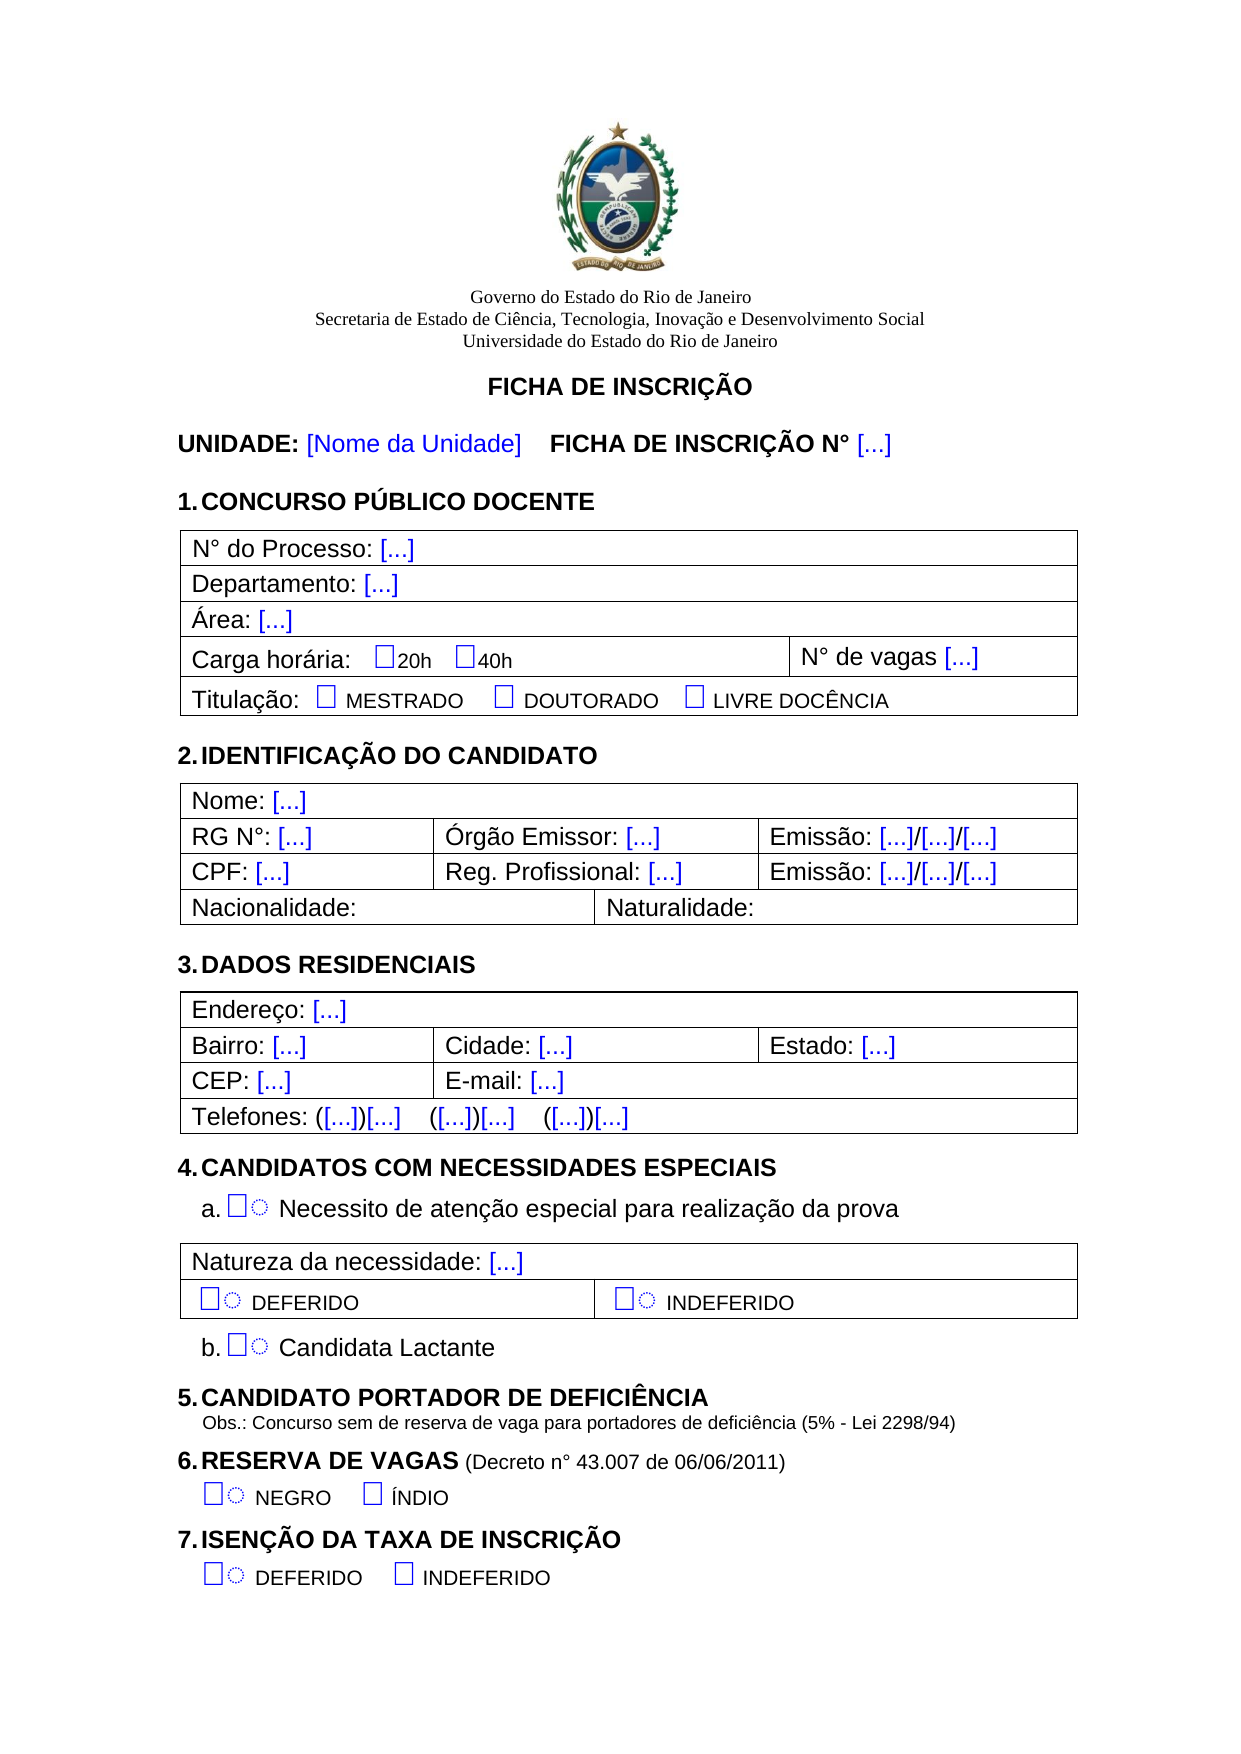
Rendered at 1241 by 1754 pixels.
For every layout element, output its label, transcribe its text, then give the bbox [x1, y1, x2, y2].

table_cell N° de vagas [...] [790, 637, 1077, 676]
table_cell Titulação: ࣏ MESTRADO ࣏ DOUTORADO ࣏ LIVRE DOCÊNCIA [181, 677, 1077, 715]
table_cell E-mail: [...] [434, 1063, 1077, 1098]
table_cell Área: [...] [181, 602, 1077, 636]
list RESERVA DE VAGAS (Decreto n° 43.007 de 06/06/2011) [177, 1446, 1063, 1474]
text ࣏ DEFERIDO ࣏ INDEFERIDO [201, 1554, 1152, 1592]
table_header Nome: [...] [181, 784, 1077, 818]
table_header Endereço: [...] [181, 993, 1077, 1027]
table_cell RG N°: [...] [181, 819, 433, 853]
text Obs.: Concurso sem de reserva de vaga para portadores de deficiência (5% - Lei 2298/94) [202, 1412, 1152, 1433]
text FICHA DE INSCRIÇÃO [177, 372, 1063, 401]
table_cell Emissão: [...]/[...]/[...] [759, 819, 1077, 853]
list CANDIDATO PORTADOR DE DEFICIÊNCIA [177, 1383, 1063, 1412]
table_cell CPF: [...] [181, 854, 433, 889]
list ISENÇÃO DA TAXA DE INSCRIÇÃO [177, 1525, 1063, 1554]
picture [541, 118, 699, 273]
table_cell Bairro: [...] [181, 1028, 433, 1062]
text UNIDADE: [Nome da Unidade] FICHA DE INSCRIÇÃO N° [...] [177, 429, 1152, 458]
list CANDIDATOS COM NECESSIDADES ESPECIAIS [177, 1153, 1063, 1182]
list ࣏ Necessito de atenção especial para realização da prova [201, 1186, 1063, 1225]
table_cell Nacionalidade: [181, 890, 594, 924]
table_cell Telefones: ([...])[...] ([...])[...] ([...])[...] [181, 1099, 1077, 1133]
table_cell Reg. Profissional: [...] [434, 854, 758, 889]
list IDENTIFICAÇÃO DO CANDIDATO [177, 741, 1063, 770]
text Governo do Estado do Rio de Janeiro [158, 286, 1063, 308]
table_cell CEP: [...] [181, 1063, 433, 1098]
text ࣏ NEGRO ࣏ ÍNDIO [201, 1474, 1152, 1513]
table_cell Cidade: [...] [434, 1028, 758, 1062]
table_cell Emissão: [...]/[...]/[...] [759, 854, 1077, 889]
table_cell Carga horária: ࣏20h ࣏40h [181, 637, 789, 676]
table_cell Estado: [...] [759, 1028, 1077, 1062]
table_cell Órgão Emissor: [...] [434, 819, 758, 853]
table_header N° do Processo: [...] [181, 531, 1077, 565]
table_cell ࣏ DEFERIDO [181, 1280, 594, 1318]
table_cell Departamento: [...] [181, 566, 1077, 601]
list ࣏ Candidata Lactante [201, 1325, 1063, 1364]
list CONCURSO PÚBLICO DOCENTE [177, 487, 1063, 516]
text Universidade do Estado do Rio de Janeiro [177, 329, 1063, 351]
table_cell ࣏ INDEFERIDO [595, 1280, 1077, 1318]
list DADOS RESIDENCIAIS [177, 950, 1063, 979]
table_header Natureza da necessidade: [...] [181, 1244, 1077, 1278]
text Secretaria de Estado de Ciência, Tecnologia, Inovação e Desenvolvimento Social [177, 308, 1063, 329]
table_cell Naturalidade: [595, 890, 1077, 924]
